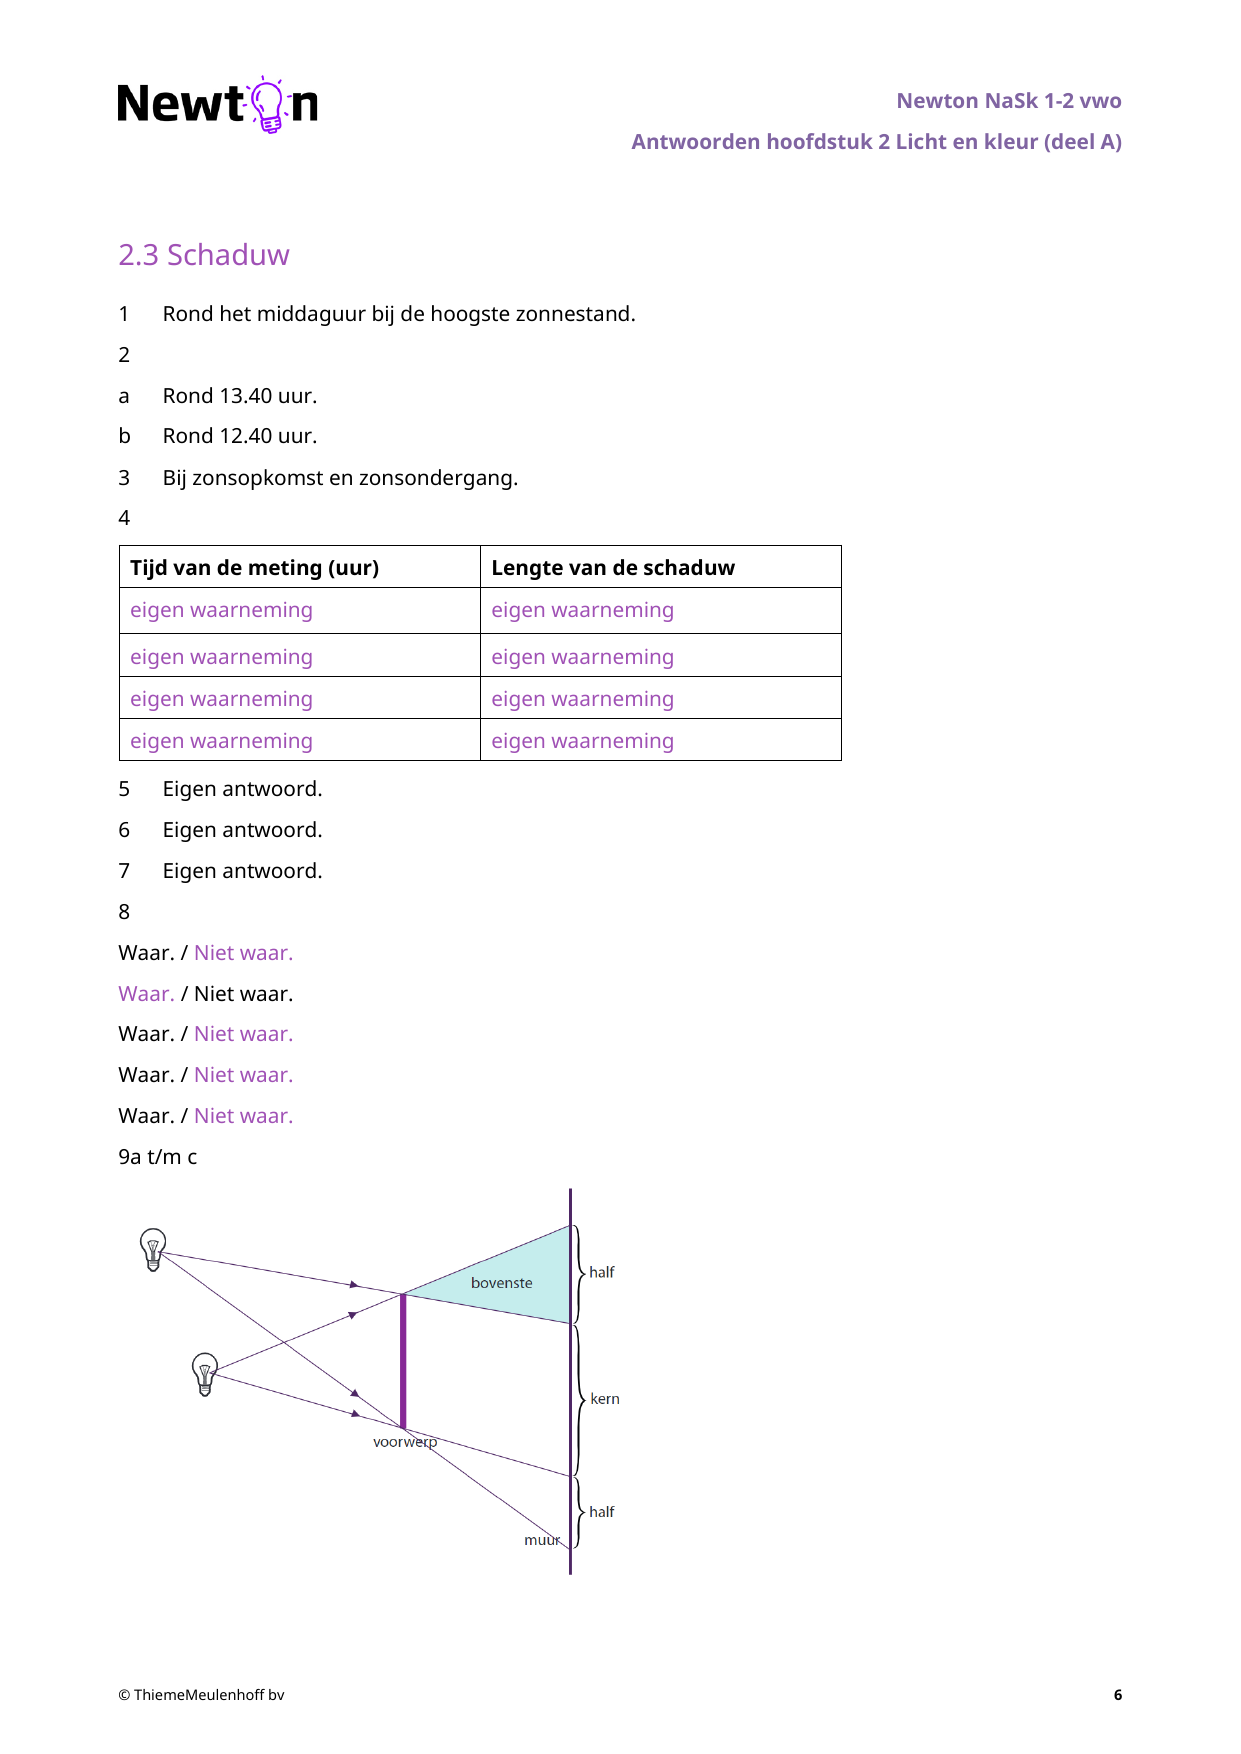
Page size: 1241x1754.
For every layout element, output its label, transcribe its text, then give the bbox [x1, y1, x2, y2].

table_cell eigen waarneming [481, 588, 841, 633]
picture [118, 1183, 642, 1578]
table_cell eigen waarneming [120, 634, 480, 676]
text 4 [118, 503, 1122, 532]
text Waar. / Niet waar. [118, 1061, 1122, 1089]
text a Rond 13.40 uur. [118, 381, 1122, 409]
text 6 Eigen antwoord. [118, 815, 1122, 843]
text Waar. / Niet waar. [118, 1019, 1122, 1048]
table_cell eigen waarneming [120, 719, 480, 760]
text b Rond 12.40 uur. [118, 422, 1122, 450]
text Waar. / Niet waar. [118, 1101, 1122, 1130]
text 7 Eigen antwoord. [118, 856, 1122, 884]
table_cell eigen waarneming [481, 634, 841, 676]
picture [118, 75, 318, 134]
table_header Lengte van de schaduw [481, 546, 841, 587]
text 2 [118, 340, 1122, 368]
text 3 Bij zonsopkomst en zonsondergang. [118, 463, 1122, 491]
table_cell eigen waarneming [481, 677, 841, 718]
text 5 Eigen antwoord. [118, 774, 1122, 802]
table_cell eigen waarneming [120, 677, 480, 718]
table_cell eigen waarneming [481, 719, 841, 760]
text 1 Rond het middaguur bij de hoogste zonnestand. [118, 299, 1122, 327]
table_header Tijd van de meting (uur) [120, 546, 480, 587]
text Waar. / Niet waar. [118, 979, 1122, 1007]
text 2.3 Schaduw [118, 234, 1122, 274]
table_cell eigen waarneming [120, 588, 480, 633]
text Waar. / Niet waar. [118, 938, 1122, 966]
text 8 [118, 897, 1122, 925]
text 9a t/m c [118, 1142, 1122, 1171]
